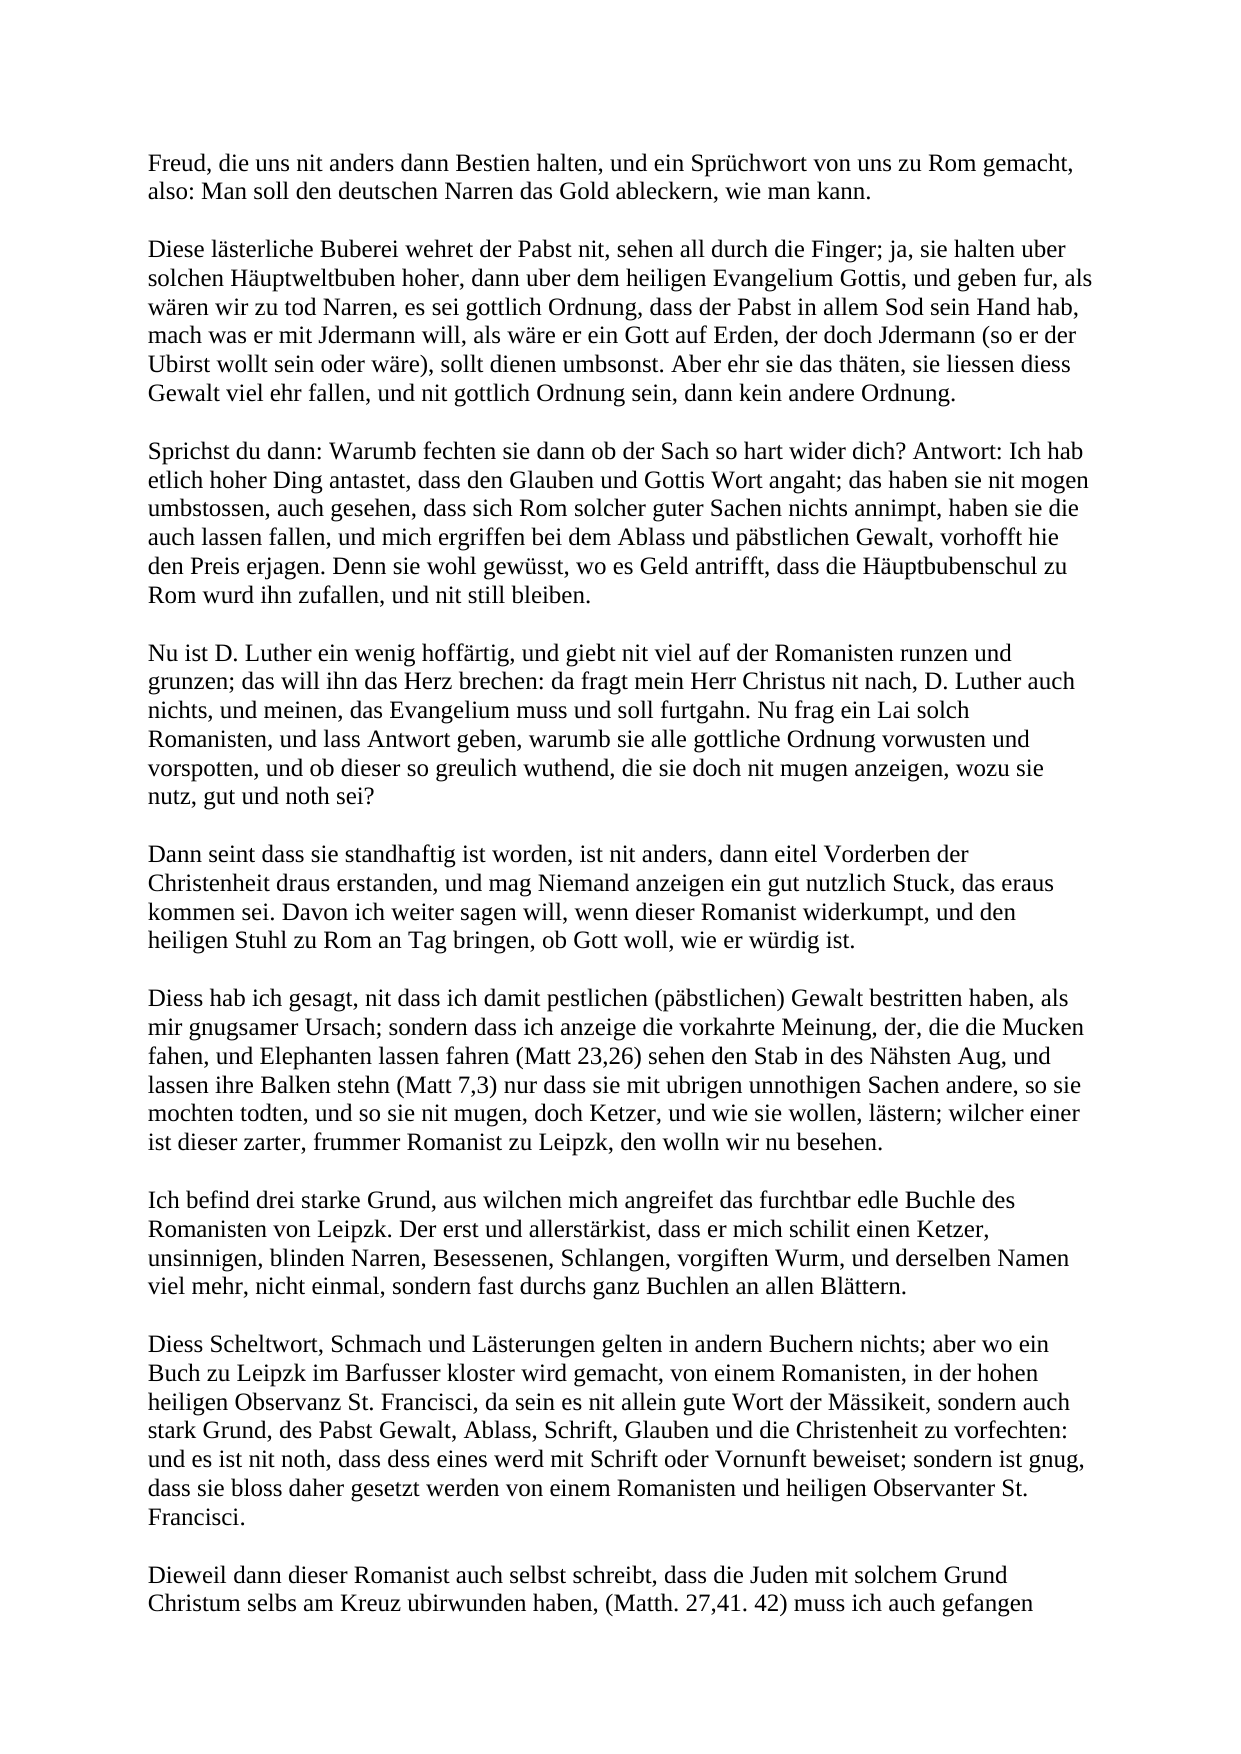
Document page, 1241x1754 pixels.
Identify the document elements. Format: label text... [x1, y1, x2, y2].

text Sprichst du dann: Warumb fechten sie dann ob der Sach so hart wider dich? Antwort: Ich hab etlich hoher Ding antastet, dass den Glauben und Gottis Wort angaht; das haben sie nit mogen umbstossen, auch gesehen, dass sich Rom solcher guter Sachen nichts annimpt, haben sie die auch lassen fallen, und mich ergriffen bei dem Ablass und päbstlichen Gewalt, vorhofft hie den Preis erjagen. Denn sie wohl gewüsst, wo es Geld antrifft, dass die Häuptbubenschul zu Rom wurd ihn zufallen, und nit still bleiben. [148, 436, 1093, 608]
text Diess Scheltwort, Schmach und Lästerungen gelten in andern Buchern nichts; aber wo ein Buch zu Leipzk im Barfusser kloster wird gemacht, von einem Romanisten, in der hohen heiligen Observanz St. Francisci, da sein es nit allein gute Wort der Mässikeit, sondern auch stark Grund, des Pabst Gewalt, Ablass, Schrift, Glauben und die Christenheit zu vorfechten: und es ist nit noth, dass dess eines werd mit Schrift oder Vornunft beweiset; sondern ist gnug, dass sie bloss daher gesetzt werden von einem Romanisten und heiligen Observanter St. Francisci. [148, 1329, 1093, 1531]
text Ich befind drei starke Grund, aus wilchen mich angreifet das furchtbar edle Buchle des Romanisten von Leipzk. Der erst und allerstärkist, dass er mich schilit einen Ketzer, unsinnigen, blinden Narren, Besessenen, Schlangen, vorgiften Wurm, und derselben Namen viel mehr, nicht einmal, sondern fast durchs ganz Buchlen an allen Blättern. [148, 1185, 1093, 1300]
text Dann seint dass sie standhaftig ist worden, ist nit anders, dann eitel Vorderben der Christenheit draus erstanden, und mag Niemand anzeigen ein gut nutzlich Stuck, das eraus kommen sei. Davon ich weiter sagen will, wenn dieser Romanist widerkumpt, und den heiligen Stuhl zu Rom an Tag bringen, ob Gott woll, wie er würdig ist. [148, 839, 1093, 954]
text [148, 1560, 1093, 1617]
text Diese lästerliche Buberei wehret der Pabst nit, sehen all durch die Finger; ja, sie halten uber solchen Häuptweltbuben hoher, dann uber dem heiligen Evangelium Gottis, und geben fur, als wären wir zu tod Narren, es sei gottlich Ordnung, dass der Pabst in allem Sod sein Hand hab, mach was er mit Jdermann will, als wäre er ein Gott auf Erden, der doch Jdermann (so er der Ubirst wollt sein oder wäre), sollt dienen umbsonst. Aber ehr sie das thäten, sie liessen diess Gewalt viel ehr fallen, und nit gottlich Ordnung sein, dann kein andere Ordnung. [148, 234, 1093, 407]
text Nu ist D. Luther ein wenig hoffärtig, und giebt nit viel auf der Romanisten runzen und grunzen; das will ihn das Herz brechen: da fragt mein Herr Christus nit nach, D. Luther auch nichts, und meinen, das Evangelium muss und soll furtgahn. Nu frag ein Lai solch Romanisten, und lass Antwort geben, warumb sie alle gottliche Ordnung vorwusten und vorspotten, und ob dieser so greulich wuthend, die sie doch nit mugen anzeigen, wozu sie nutz, gut und noth sei? [148, 638, 1093, 810]
text Diess hab ich gesagt, nit dass ich damit pestlichen (päbstlichen) Gewalt bestritten haben, als mir gnugsamer Ursach; sondern dass ich anzeige die vorkahrte Meinung, der, die die Mucken fahen, und Elephanten lassen fahren (Matt 23,26) sehen den Stab in des Nähsten Aug, und lassen ihre Balken stehn (Matt 7,3) nur dass sie mit ubrigen unnothigen Sachen andere, so sie mochten todten, und so sie nit mugen, doch Ketzer, und wie sie wollen, lästern; wilcher einer ist dieser zarter, frummer Romanist zu Leipzk, den wolln wir nu besehen. [148, 983, 1093, 1156]
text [148, 148, 1093, 205]
